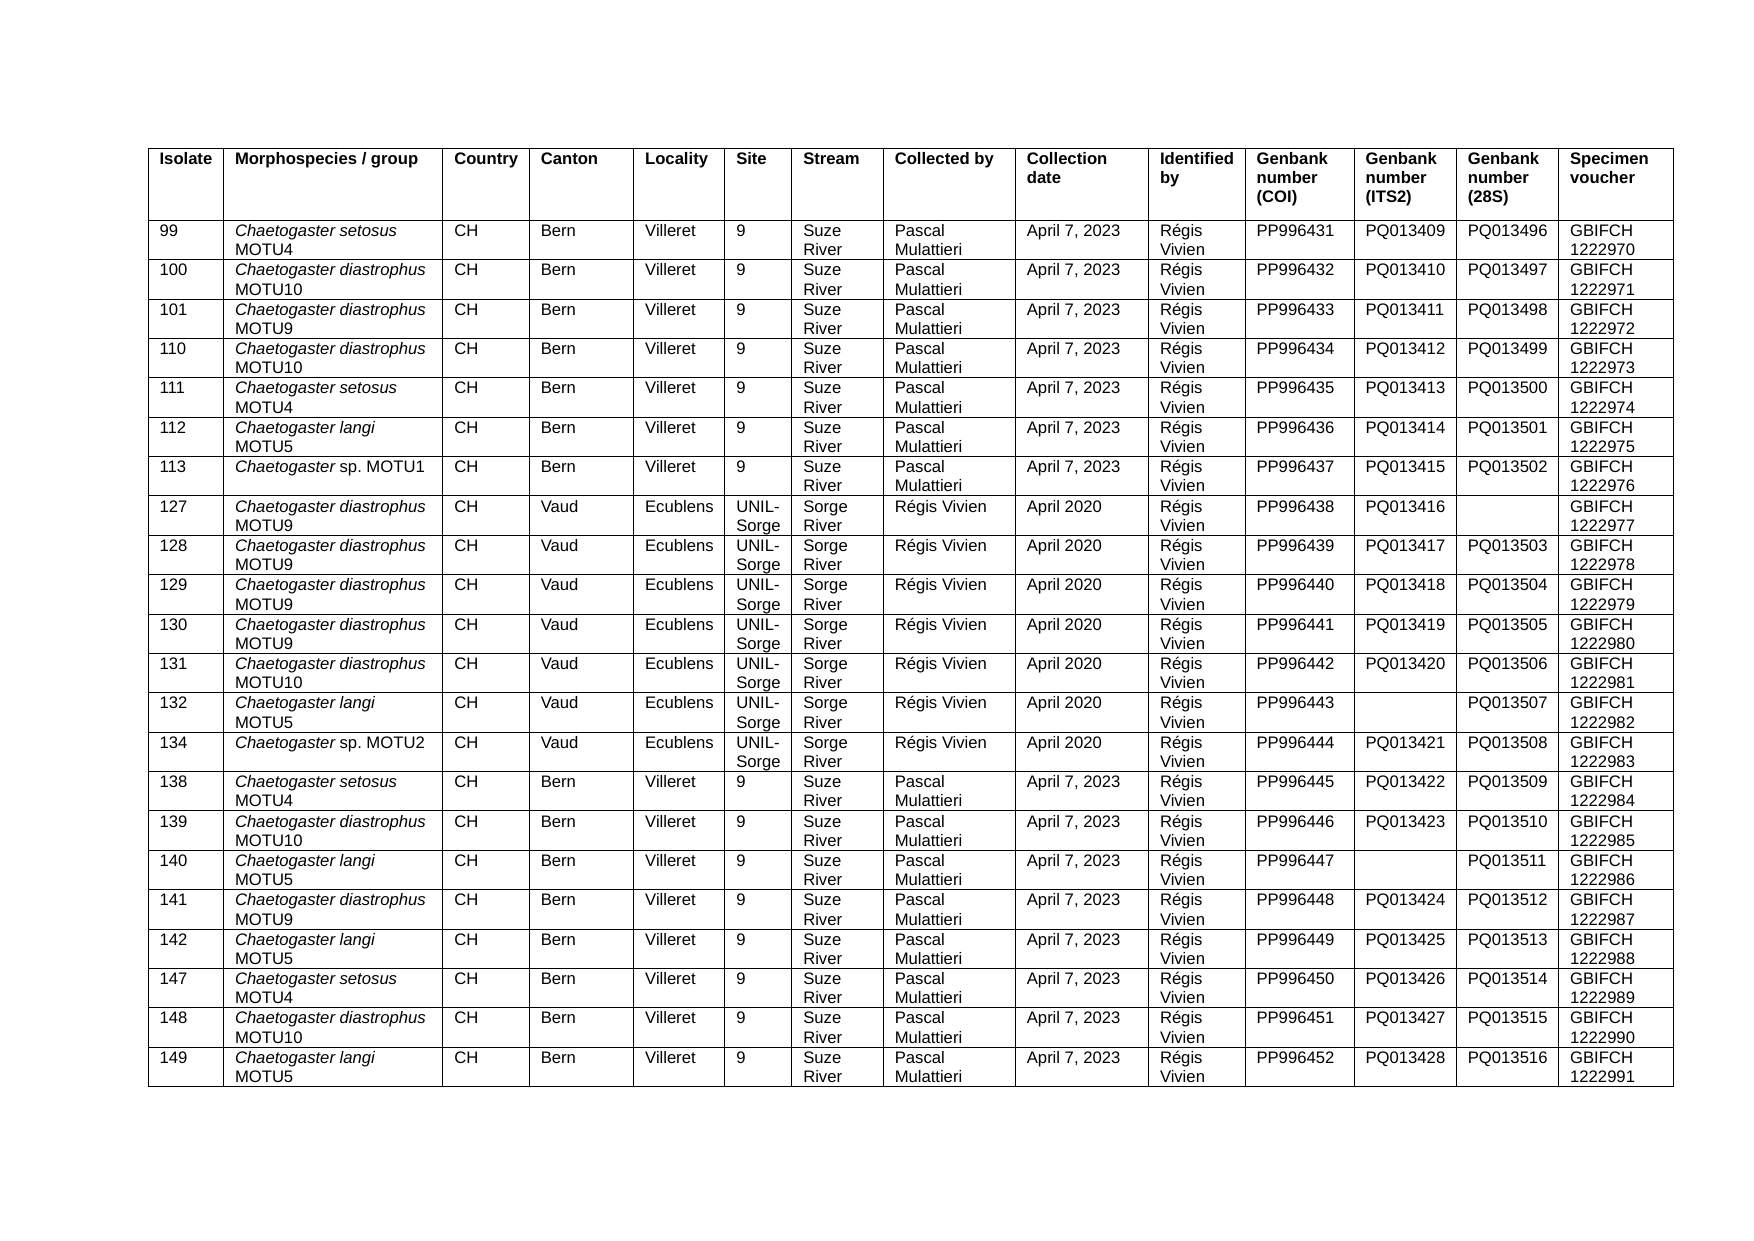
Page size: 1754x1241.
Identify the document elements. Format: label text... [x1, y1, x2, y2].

table_cell PP996443 [1246, 693, 1354, 732]
table_cell 127 [149, 496, 223, 535]
table_cell Suze River [792, 890, 883, 928]
table_cell GBIFCH 1222978 [1559, 536, 1673, 574]
table_cell Villeret [634, 890, 724, 928]
table_cell Chaetogaster diastrophus MOTU9 [224, 536, 442, 574]
table_cell GBIFCH 1222983 [1559, 733, 1673, 771]
table_cell CH [443, 733, 529, 771]
table_cell Régis Vivien [1149, 890, 1245, 928]
table_cell April 7, 2023 [1016, 300, 1148, 338]
table_cell PQ013497 [1457, 260, 1558, 298]
table_cell Villeret [634, 300, 724, 338]
table_cell Bern [530, 930, 633, 968]
table_cell Chaetogaster langi MOTU5 [224, 1048, 442, 1086]
table_cell Ecublens [634, 654, 724, 692]
table_cell GBIFCH 1222974 [1559, 378, 1673, 417]
table_cell Chaetogaster diastrophus MOTU10 [224, 811, 442, 850]
table_cell Suze River [792, 851, 883, 889]
table_header Genbank number (ITS2) [1355, 149, 1456, 220]
table_cell Chaetogaster langi MOTU5 [224, 418, 442, 456]
table_cell PQ013509 [1457, 772, 1558, 810]
table_cell 9 [725, 221, 791, 259]
table_cell [1355, 693, 1456, 732]
table_cell Chaetogaster setosus MOTU4 [224, 772, 442, 810]
table_cell Villeret [634, 969, 724, 1007]
table_cell Bern [530, 457, 633, 495]
table_cell PP996432 [1246, 260, 1354, 298]
table_cell GBIFCH 1222988 [1559, 930, 1673, 968]
table_cell CH [443, 221, 529, 259]
table_cell PQ013503 [1457, 536, 1558, 574]
table_cell PQ013423 [1355, 811, 1456, 850]
table_cell PP996446 [1246, 811, 1354, 850]
table_cell Régis Vivien [1149, 536, 1245, 574]
table_cell UNIL-Sorge [725, 693, 791, 732]
table_cell CH [443, 1048, 529, 1086]
table_cell CH [443, 851, 529, 889]
table_cell PP996437 [1246, 457, 1354, 495]
table_cell UNIL-Sorge [725, 575, 791, 613]
table_cell PQ013418 [1355, 575, 1456, 613]
table_cell PQ013498 [1457, 300, 1558, 338]
table_cell CH [443, 615, 529, 653]
table_cell PQ013426 [1355, 969, 1456, 1007]
table_cell UNIL-Sorge [725, 496, 791, 535]
table_cell PP996445 [1246, 772, 1354, 810]
table_cell Ecublens [634, 615, 724, 653]
table_header Isolate [149, 149, 223, 220]
table_cell UNIL-Sorge [725, 654, 791, 692]
table_cell CH [443, 890, 529, 928]
table_cell Régis Vivien [1149, 221, 1245, 259]
table_cell Pascal Mulattieri [884, 418, 1015, 456]
table_cell PQ013515 [1457, 1008, 1558, 1047]
table_cell 131 [149, 654, 223, 692]
table_cell Chaetogaster diastrophus MOTU10 [224, 1008, 442, 1047]
table_cell CH [443, 418, 529, 456]
table_cell 147 [149, 969, 223, 1007]
table_cell PP996431 [1246, 221, 1354, 259]
table_cell 9 [725, 851, 791, 889]
table_cell Ecublens [634, 693, 724, 732]
table_header Site [725, 149, 791, 220]
table_cell GBIFCH 1222987 [1559, 890, 1673, 928]
table_cell Bern [530, 772, 633, 810]
table_header Collection date [1016, 149, 1148, 220]
table_header Identified by [1149, 149, 1245, 220]
table_cell Villeret [634, 260, 724, 298]
table_cell GBIFCH 1222970 [1559, 221, 1673, 259]
table_cell Régis Vivien [1149, 418, 1245, 456]
table_cell Chaetogaster diastrophus MOTU9 [224, 496, 442, 535]
table_cell PQ013409 [1355, 221, 1456, 259]
table_cell PQ013420 [1355, 654, 1456, 692]
table_cell GBIFCH 1222990 [1559, 1008, 1673, 1047]
table_cell PQ013500 [1457, 378, 1558, 417]
table_cell PQ013416 [1355, 496, 1456, 535]
table_cell PQ013422 [1355, 772, 1456, 810]
table_cell April 2020 [1016, 733, 1148, 771]
table_cell Régis Vivien [1149, 300, 1245, 338]
table_cell Pascal Mulattieri [884, 300, 1015, 338]
table_cell 128 [149, 536, 223, 574]
table_cell Pascal Mulattieri [884, 339, 1015, 377]
table_cell Régis Vivien [884, 575, 1015, 613]
table_cell 113 [149, 457, 223, 495]
table_cell Vaud [530, 693, 633, 732]
table_cell Suze River [792, 930, 883, 968]
table_cell Chaetogaster setosus MOTU4 [224, 378, 442, 417]
table_cell PQ013421 [1355, 733, 1456, 771]
table_cell PQ013511 [1457, 851, 1558, 889]
table_cell Villeret [634, 339, 724, 377]
table_cell Pascal Mulattieri [884, 890, 1015, 928]
table_cell PP996440 [1246, 575, 1354, 613]
table_cell Villeret [634, 1008, 724, 1047]
table_cell [1457, 496, 1558, 535]
table_cell Suze River [792, 457, 883, 495]
table_cell Pascal Mulattieri [884, 1048, 1015, 1086]
table_cell PP996449 [1246, 930, 1354, 968]
table_cell Villeret [634, 457, 724, 495]
table_cell CH [443, 930, 529, 968]
table_cell PQ013415 [1355, 457, 1456, 495]
table_cell PQ013413 [1355, 378, 1456, 417]
table_cell GBIFCH 1222981 [1559, 654, 1673, 692]
table_cell Pascal Mulattieri [884, 457, 1015, 495]
table_cell Régis Vivien [1149, 733, 1245, 771]
table_cell Régis Vivien [1149, 457, 1245, 495]
table_cell PP996439 [1246, 536, 1354, 574]
table_cell CH [443, 536, 529, 574]
table_cell Vaud [530, 733, 633, 771]
table_header Stream [792, 149, 883, 220]
table_cell PP996450 [1246, 969, 1354, 1007]
table_cell 140 [149, 851, 223, 889]
table_cell PP996436 [1246, 418, 1354, 456]
table_cell Pascal Mulattieri [884, 811, 1015, 850]
table_cell UNIL-Sorge [725, 733, 791, 771]
table_cell PP996444 [1246, 733, 1354, 771]
table_cell April 7, 2023 [1016, 811, 1148, 850]
table_cell Chaetogaster diastrophus MOTU9 [224, 615, 442, 653]
table_cell 101 [149, 300, 223, 338]
table_cell PP996435 [1246, 378, 1354, 417]
table_cell PP996441 [1246, 615, 1354, 653]
table_cell Pascal Mulattieri [884, 851, 1015, 889]
table_cell PQ013410 [1355, 260, 1456, 298]
table_cell Régis Vivien [1149, 654, 1245, 692]
table_cell Pascal Mulattieri [884, 969, 1015, 1007]
table_cell Régis Vivien [1149, 1048, 1245, 1086]
table_cell 139 [149, 811, 223, 850]
table_cell Chaetogaster langi MOTU5 [224, 693, 442, 732]
table_cell PQ013514 [1457, 969, 1558, 1007]
table_cell Régis Vivien [884, 733, 1015, 771]
table_cell Suze River [792, 339, 883, 377]
table_cell PQ013428 [1355, 1048, 1456, 1086]
table_cell Bern [530, 221, 633, 259]
table_header Collected by [884, 149, 1015, 220]
table_cell Suze River [792, 378, 883, 417]
table_cell Suze River [792, 811, 883, 850]
table_cell PQ013411 [1355, 300, 1456, 338]
table_cell Vaud [530, 615, 633, 653]
table_cell PQ013499 [1457, 339, 1558, 377]
table_cell April 7, 2023 [1016, 1048, 1148, 1086]
table_cell CH [443, 457, 529, 495]
table_cell PP996452 [1246, 1048, 1354, 1086]
table_cell Pascal Mulattieri [884, 1008, 1015, 1047]
table_cell Pascal Mulattieri [884, 930, 1015, 968]
table_cell Villeret [634, 851, 724, 889]
table_cell April 2020 [1016, 654, 1148, 692]
table_cell 129 [149, 575, 223, 613]
table_cell 9 [725, 300, 791, 338]
table_cell Chaetogaster diastrophus MOTU9 [224, 890, 442, 928]
table_cell CH [443, 772, 529, 810]
table_cell Sorge River [792, 693, 883, 732]
table_cell Ecublens [634, 733, 724, 771]
table_cell Chaetogaster diastrophus MOTU9 [224, 575, 442, 613]
table_cell PQ013412 [1355, 339, 1456, 377]
table_cell PQ013424 [1355, 890, 1456, 928]
table_cell Régis Vivien [1149, 811, 1245, 850]
table_cell CH [443, 575, 529, 613]
table_cell Sorge River [792, 615, 883, 653]
table_header Specimen voucher [1559, 149, 1673, 220]
table_cell Bern [530, 339, 633, 377]
table_cell GBIFCH 1222980 [1559, 615, 1673, 653]
table_cell GBIFCH 1222991 [1559, 1048, 1673, 1086]
table_cell April 7, 2023 [1016, 851, 1148, 889]
table_cell April 7, 2023 [1016, 772, 1148, 810]
table_cell Sorge River [792, 496, 883, 535]
table_header Genbank number (COI) [1246, 149, 1354, 220]
table_cell PQ013425 [1355, 930, 1456, 968]
table_cell Régis Vivien [1149, 496, 1245, 535]
table_cell Suze River [792, 221, 883, 259]
table_cell April 2020 [1016, 615, 1148, 653]
table_cell Vaud [530, 536, 633, 574]
table_cell CH [443, 969, 529, 1007]
table_cell GBIFCH 1222977 [1559, 496, 1673, 535]
table_cell Vaud [530, 654, 633, 692]
table_cell PP996442 [1246, 654, 1354, 692]
table_cell Régis Vivien [1149, 378, 1245, 417]
table_cell PQ013512 [1457, 890, 1558, 928]
table_cell Régis Vivien [1149, 969, 1245, 1007]
table_cell Pascal Mulattieri [884, 772, 1015, 810]
table_cell Sorge River [792, 654, 883, 692]
table_cell 9 [725, 260, 791, 298]
table_cell PP996438 [1246, 496, 1354, 535]
table_cell CH [443, 1008, 529, 1047]
table_cell Régis Vivien [884, 536, 1015, 574]
table_cell 100 [149, 260, 223, 298]
table_cell UNIL-Sorge [725, 536, 791, 574]
table_cell CH [443, 378, 529, 417]
table_cell Bern [530, 969, 633, 1007]
table_cell Suze River [792, 300, 883, 338]
table_header Genbank number (28S) [1457, 149, 1558, 220]
table_cell 142 [149, 930, 223, 968]
table_header Locality [634, 149, 724, 220]
table_cell PQ013427 [1355, 1008, 1456, 1047]
table_cell Villeret [634, 378, 724, 417]
table_cell CH [443, 693, 529, 732]
table_cell Bern [530, 851, 633, 889]
table_cell 112 [149, 418, 223, 456]
table_cell April 2020 [1016, 536, 1148, 574]
table_cell GBIFCH 1222979 [1559, 575, 1673, 613]
table_cell Bern [530, 1008, 633, 1047]
table_cell Villeret [634, 772, 724, 810]
table_cell Chaetogaster langi MOTU5 [224, 851, 442, 889]
table_cell Suze River [792, 1048, 883, 1086]
table_cell April 7, 2023 [1016, 260, 1148, 298]
table_cell PQ013508 [1457, 733, 1558, 771]
table_cell Villeret [634, 1048, 724, 1086]
table_cell April 2020 [1016, 575, 1148, 613]
table_cell Bern [530, 890, 633, 928]
table_cell Chaetogaster langi MOTU5 [224, 930, 442, 968]
table_cell GBIFCH 1222989 [1559, 969, 1673, 1007]
table_cell CH [443, 339, 529, 377]
table_cell April 7, 2023 [1016, 378, 1148, 417]
table_cell Villeret [634, 811, 724, 850]
table_cell 134 [149, 733, 223, 771]
table_cell Pascal Mulattieri [884, 221, 1015, 259]
table_cell Chaetogaster setosus MOTU4 [224, 969, 442, 1007]
table_cell GBIFCH 1222971 [1559, 260, 1673, 298]
table_cell April 7, 2023 [1016, 890, 1148, 928]
table_header Morphospecies / group [224, 149, 442, 220]
table_cell PQ013417 [1355, 536, 1456, 574]
table_cell Suze River [792, 1008, 883, 1047]
table_cell Suze River [792, 260, 883, 298]
table_cell 9 [725, 1008, 791, 1047]
table_cell Chaetogaster diastrophus MOTU10 [224, 260, 442, 298]
table_cell Ecublens [634, 536, 724, 574]
table_cell GBIFCH 1222986 [1559, 851, 1673, 889]
table_cell 130 [149, 615, 223, 653]
table_cell [1355, 851, 1456, 889]
table_cell PP996451 [1246, 1008, 1354, 1047]
table_cell PP996448 [1246, 890, 1354, 928]
table_cell April 7, 2023 [1016, 339, 1148, 377]
table_cell PQ013510 [1457, 811, 1558, 850]
table_cell 9 [725, 1048, 791, 1086]
table_cell Chaetogaster sp. MOTU1 [224, 457, 442, 495]
table_cell 9 [725, 930, 791, 968]
table_cell Sorge River [792, 733, 883, 771]
table_cell Vaud [530, 575, 633, 613]
table_cell Régis Vivien [1149, 1008, 1245, 1047]
table_cell PP996434 [1246, 339, 1354, 377]
table_cell April 7, 2023 [1016, 930, 1148, 968]
table_cell Bern [530, 300, 633, 338]
table_cell CH [443, 496, 529, 535]
table_cell GBIFCH 1222976 [1559, 457, 1673, 495]
table_cell April 2020 [1016, 496, 1148, 535]
table_cell 9 [725, 811, 791, 850]
table_cell Régis Vivien [1149, 772, 1245, 810]
table_cell Régis Vivien [1149, 339, 1245, 377]
table_cell Villeret [634, 930, 724, 968]
table_cell Ecublens [634, 496, 724, 535]
table_cell Suze River [792, 418, 883, 456]
table_cell Régis Vivien [1149, 575, 1245, 613]
table_cell GBIFCH 1222982 [1559, 693, 1673, 732]
table_cell Vaud [530, 496, 633, 535]
table_cell PQ013507 [1457, 693, 1558, 732]
table_cell Chaetogaster diastrophus MOTU9 [224, 300, 442, 338]
table_cell Régis Vivien [1149, 615, 1245, 653]
table_cell CH [443, 300, 529, 338]
table_cell 9 [725, 890, 791, 928]
table_cell April 7, 2023 [1016, 221, 1148, 259]
table_cell Sorge River [792, 536, 883, 574]
table_cell Régis Vivien [1149, 851, 1245, 889]
table_cell Bern [530, 260, 633, 298]
table_cell 138 [149, 772, 223, 810]
table_cell Chaetogaster diastrophus MOTU10 [224, 339, 442, 377]
table_header Canton [530, 149, 633, 220]
table_cell PQ013516 [1457, 1048, 1558, 1086]
table_cell GBIFCH 1222984 [1559, 772, 1673, 810]
table_cell Villeret [634, 221, 724, 259]
table_cell Bern [530, 811, 633, 850]
table_cell PQ013496 [1457, 221, 1558, 259]
table_cell 9 [725, 457, 791, 495]
table_cell PQ013419 [1355, 615, 1456, 653]
table_cell Régis Vivien [884, 693, 1015, 732]
table_cell 132 [149, 693, 223, 732]
table_cell Bern [530, 378, 633, 417]
table_cell Bern [530, 1048, 633, 1086]
table_cell 149 [149, 1048, 223, 1086]
table_cell 9 [725, 339, 791, 377]
table_cell Régis Vivien [884, 496, 1015, 535]
table_cell Ecublens [634, 575, 724, 613]
table_cell Régis Vivien [884, 654, 1015, 692]
table_cell April 7, 2023 [1016, 418, 1148, 456]
table_cell 141 [149, 890, 223, 928]
table_cell Chaetogaster setosus MOTU4 [224, 221, 442, 259]
table_cell PQ013505 [1457, 615, 1558, 653]
table_cell Pascal Mulattieri [884, 378, 1015, 417]
table_cell Villeret [634, 418, 724, 456]
table_cell CH [443, 654, 529, 692]
table_cell UNIL-Sorge [725, 615, 791, 653]
table_cell Bern [530, 418, 633, 456]
table_cell GBIFCH 1222975 [1559, 418, 1673, 456]
table_cell GBIFCH 1222972 [1559, 300, 1673, 338]
table_cell PQ013502 [1457, 457, 1558, 495]
table_cell Suze River [792, 969, 883, 1007]
table_cell PP996447 [1246, 851, 1354, 889]
table_cell 9 [725, 378, 791, 417]
table_cell PQ013504 [1457, 575, 1558, 613]
table_cell 9 [725, 418, 791, 456]
table_cell 9 [725, 969, 791, 1007]
table_cell Chaetogaster diastrophus MOTU10 [224, 654, 442, 692]
table_cell Sorge River [792, 575, 883, 613]
table_cell Régis Vivien [884, 615, 1015, 653]
table_cell Suze River [792, 772, 883, 810]
table_cell PQ013414 [1355, 418, 1456, 456]
table_cell April 2020 [1016, 693, 1148, 732]
table_cell Régis Vivien [1149, 930, 1245, 968]
table_cell April 7, 2023 [1016, 1008, 1148, 1047]
table_cell Pascal Mulattieri [884, 260, 1015, 298]
table_cell Chaetogaster sp. MOTU2 [224, 733, 442, 771]
table_cell 99 [149, 221, 223, 259]
table_cell 9 [725, 772, 791, 810]
table_cell 111 [149, 378, 223, 417]
table_cell April 7, 2023 [1016, 457, 1148, 495]
table_cell GBIFCH 1222985 [1559, 811, 1673, 850]
table_cell PQ013501 [1457, 418, 1558, 456]
table_cell PQ013513 [1457, 930, 1558, 968]
table_cell PP996433 [1246, 300, 1354, 338]
table_cell 110 [149, 339, 223, 377]
table_cell CH [443, 260, 529, 298]
table_cell Régis Vivien [1149, 260, 1245, 298]
table_cell GBIFCH 1222973 [1559, 339, 1673, 377]
table_cell April 7, 2023 [1016, 969, 1148, 1007]
table_cell Régis Vivien [1149, 693, 1245, 732]
table_header Country [443, 149, 529, 220]
table_cell 148 [149, 1008, 223, 1047]
table_cell CH [443, 811, 529, 850]
table_cell PQ013506 [1457, 654, 1558, 692]
